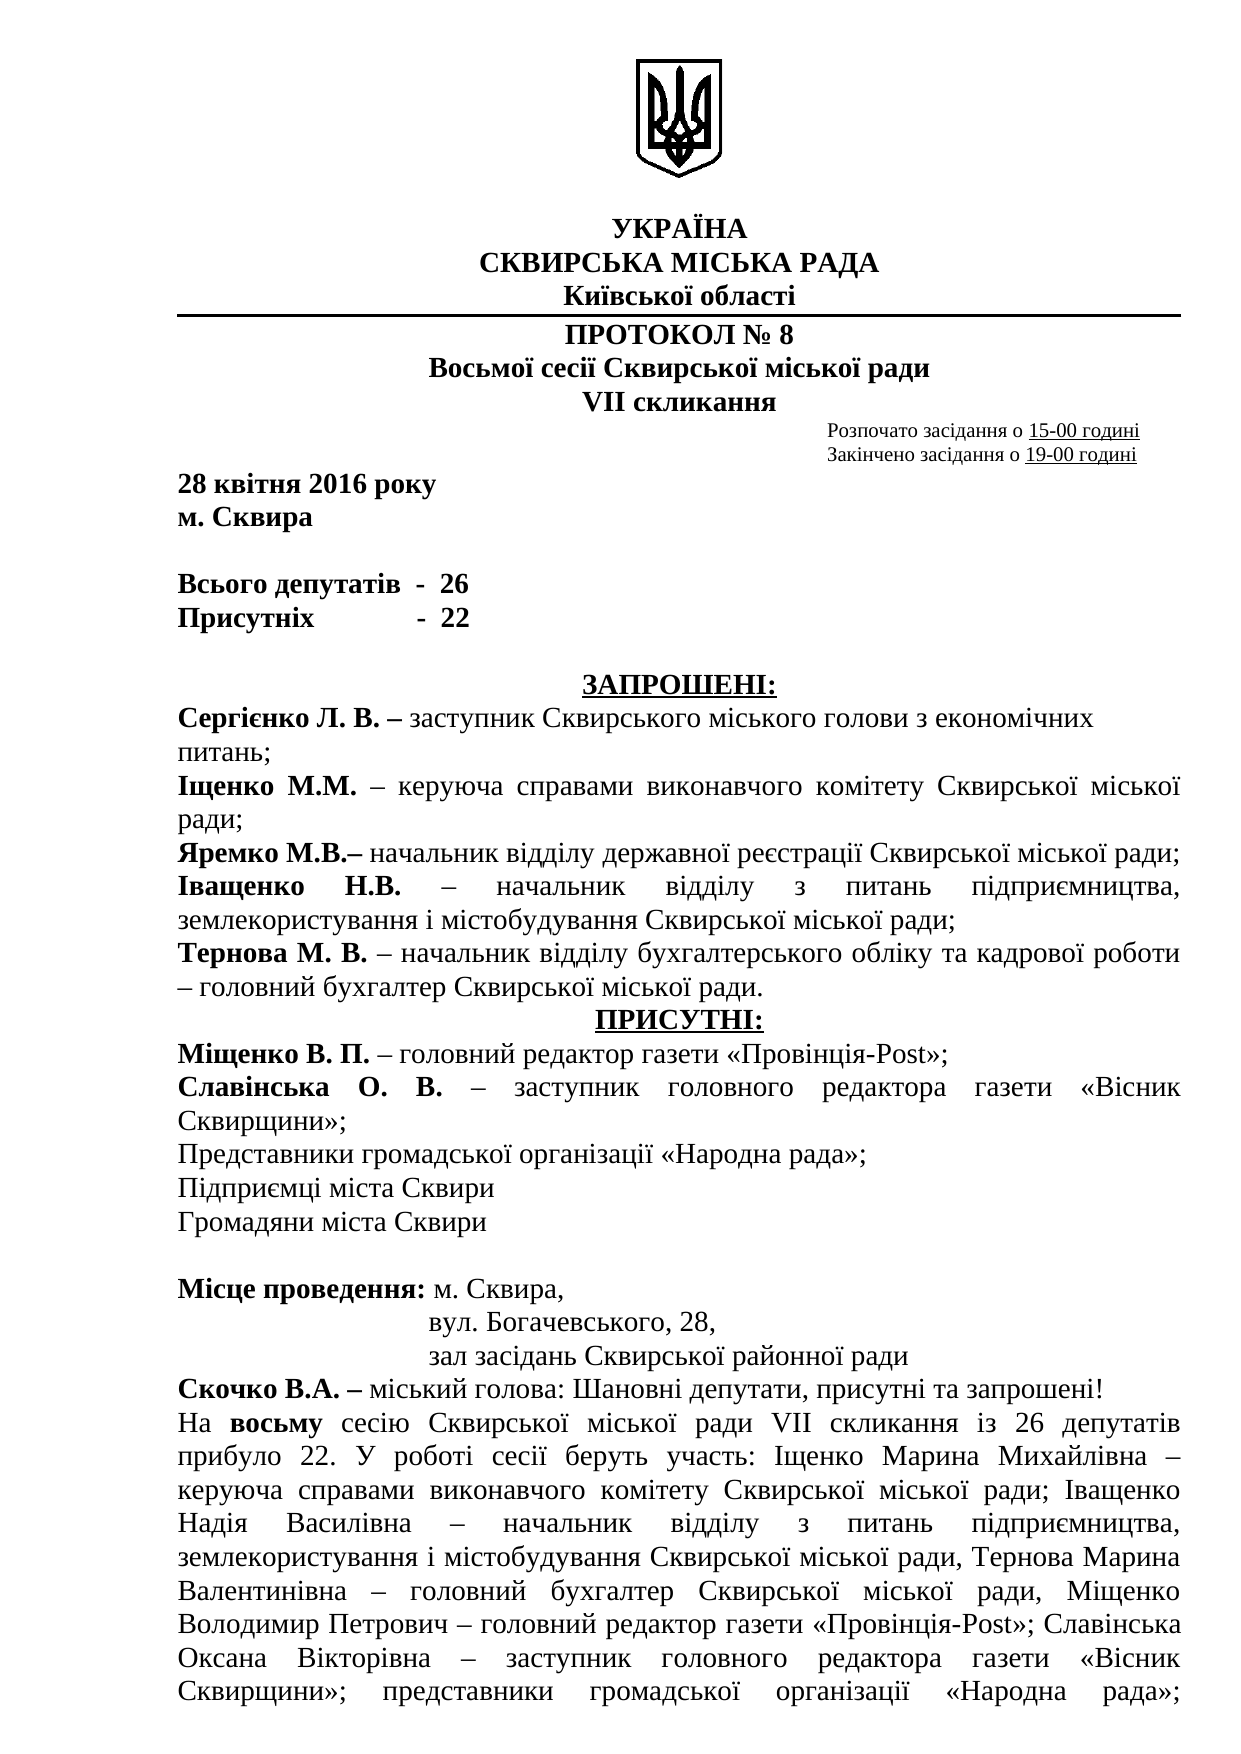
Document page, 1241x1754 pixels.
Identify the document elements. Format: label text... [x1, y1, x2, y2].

subtitle ПРОТОКОЛ № 8 [177, 317, 1181, 351]
text Яремко М.В.– начальник відділу державної реєстрації Сквирської міської ради; [177, 835, 1181, 868]
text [177, 1405, 1181, 1707]
text Восьмої сесії Сквирської міської ради [177, 351, 1181, 384]
text зал засідань Сквирської районної ради [428, 1338, 1181, 1371]
text ЗАПРОШЕНІ: [177, 667, 1181, 701]
subtitle Громадяни міста Сквири [177, 1204, 1181, 1237]
text СКВИРСЬКА МІСЬКА РАДА [177, 245, 1181, 278]
text Тернова М. В. – начальник відділу бухгалтерського обліку та кадрової роботи – головний бухгалтер Сквирської міської ради. [177, 935, 1181, 1002]
text Закінчено засідання о 19-00 годині [177, 442, 1181, 466]
text Скочко В.А. – міський голова: Шановні депутати, присутні та запрошені! [177, 1371, 1181, 1405]
text Всього депутатів - 26 [177, 566, 1181, 600]
text Іващенко Н.В. – начальник відділу з питань підприємництва, землекористування і містобудування Сквирської міської ради; [177, 868, 1181, 935]
text м. Сквира [177, 499, 1181, 533]
text Міщенко В. П. – головний редактор газети «Провінція-Post»; [177, 1036, 1181, 1069]
text Славінська О. В. – заступник головного редактора газети «Вісник Сквирщини»; [177, 1069, 1181, 1137]
text УКРАЇНА [177, 211, 1181, 245]
subtitle VІІ скликання [177, 384, 1181, 418]
text Розпочато засідання о 15-00 годині [177, 418, 1181, 442]
subtitle Підприємці міста Сквири [177, 1170, 1181, 1204]
text Місце проведення: м. Сквира, [177, 1271, 1181, 1304]
text Сергієнко Л. В. – заступник Сквирського міського голови з економічних питань; [177, 701, 1181, 768]
text вул. Богачевського, 28, [177, 1304, 1181, 1338]
subtitle Представники громадської організації «Народна рада»; [177, 1137, 1181, 1170]
text 28 квітня 2016 року [177, 466, 1181, 499]
text Присутніх - 22 [177, 600, 1181, 633]
text Іщенко М.М. – керуюча справами виконавчого комітету Сквирської міської ради; [177, 768, 1181, 835]
picture [636, 59, 723, 178]
text ПРИСУТНІ: [177, 1002, 1181, 1036]
text Київської області [177, 278, 1181, 314]
